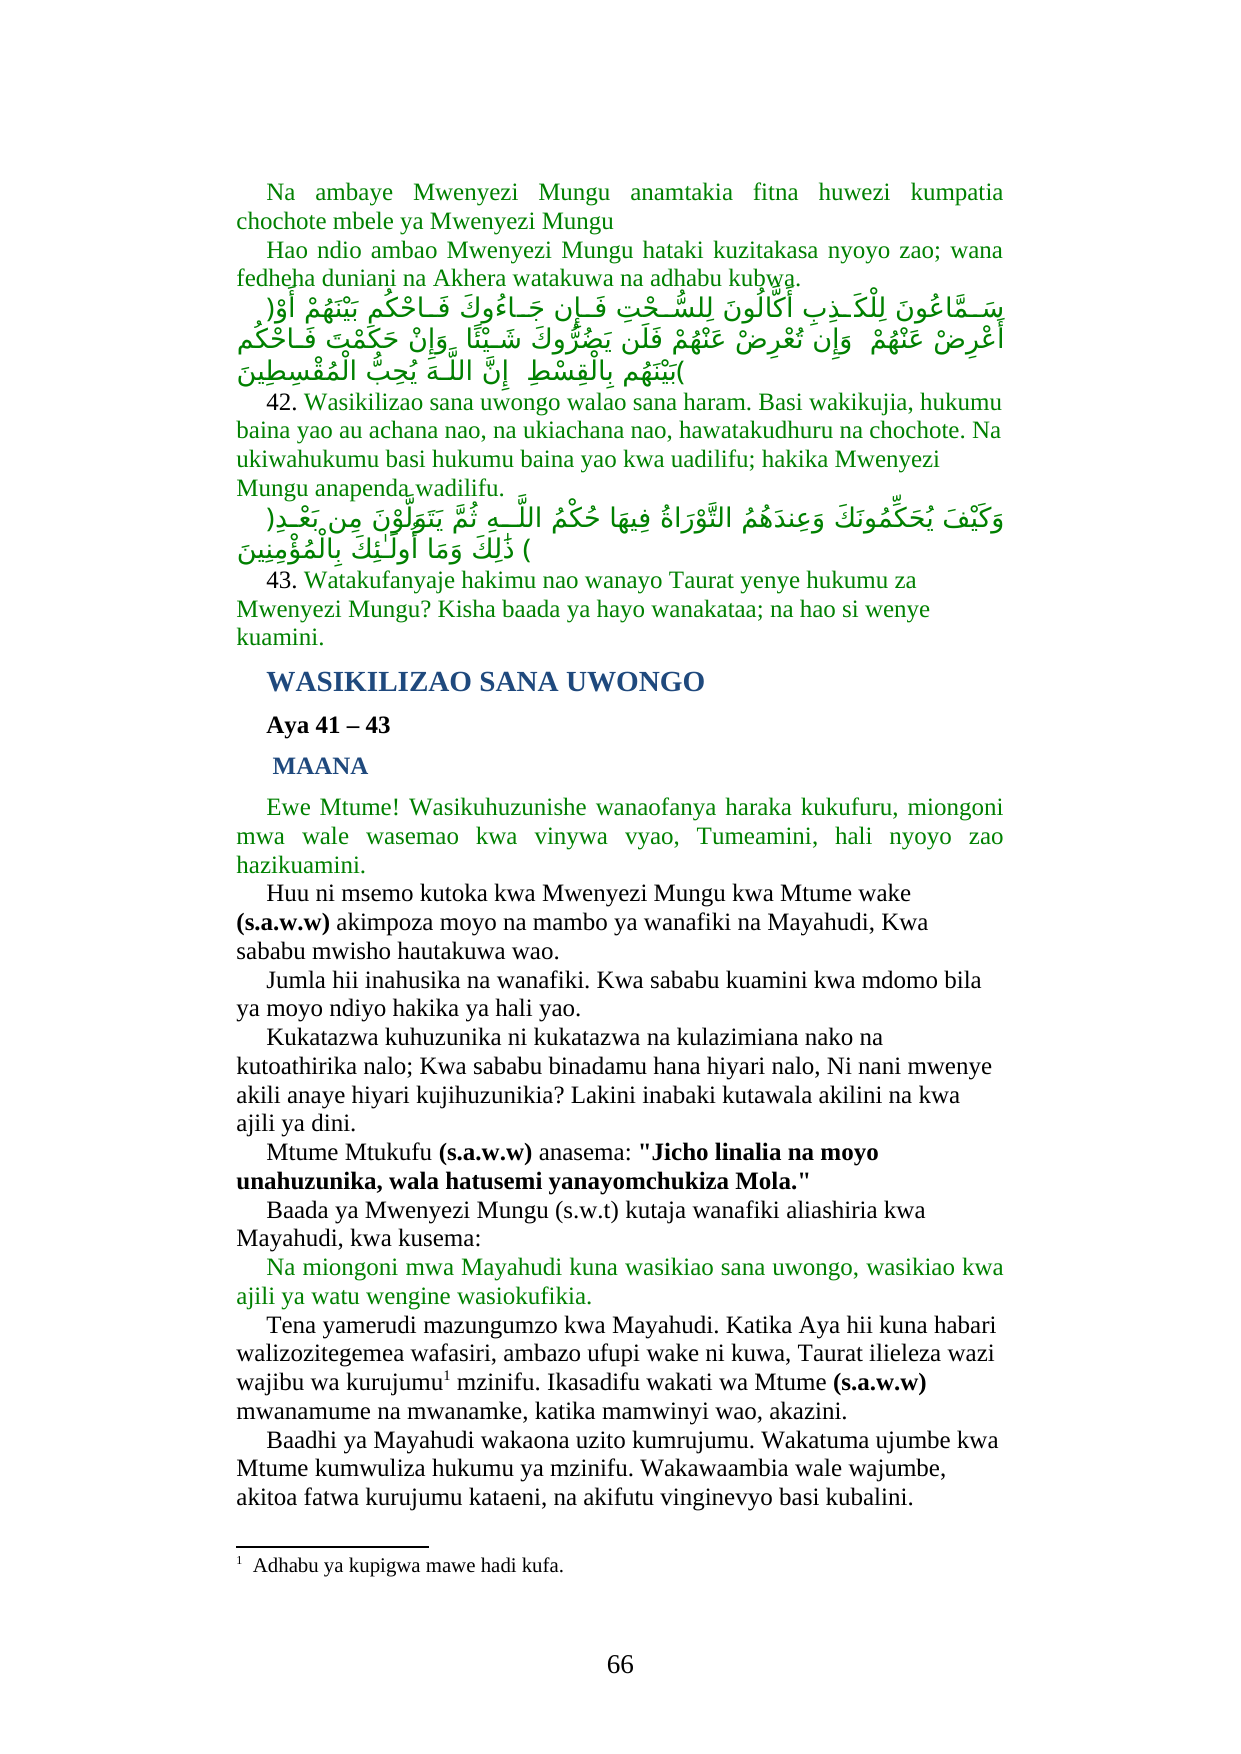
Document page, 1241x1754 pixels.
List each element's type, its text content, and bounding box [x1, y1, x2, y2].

text Na miongoni mwa Mayahudi kuna wasikiao sana uwongo, wasikiao kwa ajili ya watu wengine wasiokufikia. [236, 1252, 1004, 1310]
text Jumla hii inahusika na wanafiki. Kwa sababu kuamini kwa mdomo bila ya moyo ndiyo hakika ya hali yao. [236, 965, 1004, 1022]
subtitle WASIKILIZAO SANA UWONGO [236, 664, 1004, 697]
text Baada ya Mwenyezi Mungu (s.w.t) kutaja wanafiki aliashiria kwa Mayahudi, kwa kusema: [236, 1195, 1004, 1252]
text 43. Watakufanyaje hakimu nao wanayo Taurat yenye hukumu za Mwenyezi Mungu? Kisha baada ya hayo wanakataa; na hao si wenye kuamini. [236, 565, 1004, 651]
text Huu ni msemo kutoka kwa Mwenyezi Mungu kwa Mtume wake (s.a.w.w) akimpoza moyo na mambo ya wanafiki na Mayahudi, Kwa sababu mwisho hautakuwa wao. [236, 878, 1004, 965]
text Hao ndio ambao Mwenyezi Mungu hataki kuzitakasa nyoyo zao; wana fedheha duniani na Akhera watakuwa na adhabu kubwa. [236, 235, 1004, 292]
text ﴿سَمَّاعُونَ لِلْكَذِبِ أَكَّالُونَ لِلسُّحْتِ فَإِن جَاءُوكَ فَاحْكُم بَيْنَهُمْ أَوْ أَعْرِضْ عَنْهُمْ وَإِن تُعْرِضْ عَنْهُمْ فَلَن يَضُرُّوكَ شَيْئًا وَإِنْ حَكَمْتَ فَاحْكُم بَيْنَهُم بِالْقِسْطِ إِنَّ اللَّـهَ يُحِبُّ الْمُقْسِطِينَ﴾ [236, 292, 1004, 387]
text Aya 41 – 43 [236, 710, 1004, 738]
text Na ambaye Mwenyezi Mungu anamtakia fitna huwezi kumpatia chochote mbele ya Mwenyezi Mungu [236, 177, 1004, 235]
subtitle MAANA [236, 751, 1004, 780]
text Baadhi ya Mayahudi wakaona uzito kumrujumu. Wakatuma ujumbe kwa Mtume kumwuliza hukumu ya mzinifu. Wakawaambia wale wajumbe, akitoa fatwa kurujumu kataeni, na akifutu vinginevyo basi kubalini. [236, 1425, 1004, 1511]
text Tena yamerudi mazungumzo kwa Mayahudi. Katika Aya hii kuna habari walizozitegemea wafasiri, ambazo ufupi wake ni kuwa, Taurat ilieleza wazi wajibu wa kurujumu mzinifu. Ikasadifu wakati wa Mtume (s.a.w.w) mwanamume na mwanamke, katika mamwinyi wao, akazini. [236, 1310, 1004, 1425]
text ﴿وَكَيْفَ يُحَكِّمُونَكَ وَعِندَهُمُ التَّوْرَاةُ فِيهَا حُكْمُ اللَّـهِ ثُمَّ يَتَوَلَّوْنَ مِن بَعْدِ ذَٰلِكَ وَمَا أُولَـٰئِكَ بِالْمُؤْمِنِينَ ﴾ [236, 502, 1004, 565]
text Mtume Mtukufu (s.a.w.w) anasema: "Jicho linalia na moyo unahuzunika, wala hatusemi yanayomchukiza Mola." [236, 1137, 1004, 1195]
text Ewe Mtume! Wasikuhuzunishe wanaofanya haraka kukufuru, miongoni mwa wale wasemao kwa vinywa vyao, Tumeamini, hali nyoyo zao hazikuamini. [236, 792, 1004, 878]
text 42. Wasikilizao sana uwongo walao sana haram. Basi wakikujia, hukumu baina yao au achana nao, na ukiachana nao, hawatakudhuru na chochote. Na ukiwahukumu basi hukumu baina yao kwa uadilifu; hakika Mwenyezi Mungu anapenda wadilifu. [236, 387, 1004, 502]
text Kukatazwa kuhuzunika ni kukatazwa na kulazimiana nako na kutoathirika nalo; Kwa sababu binadamu hana hiyari nalo, Ni nani mwenye akili anaye hiyari kujihuzunikia? Lakini inabaki kutawala akilini na kwa ajili ya dini. [236, 1022, 1004, 1137]
